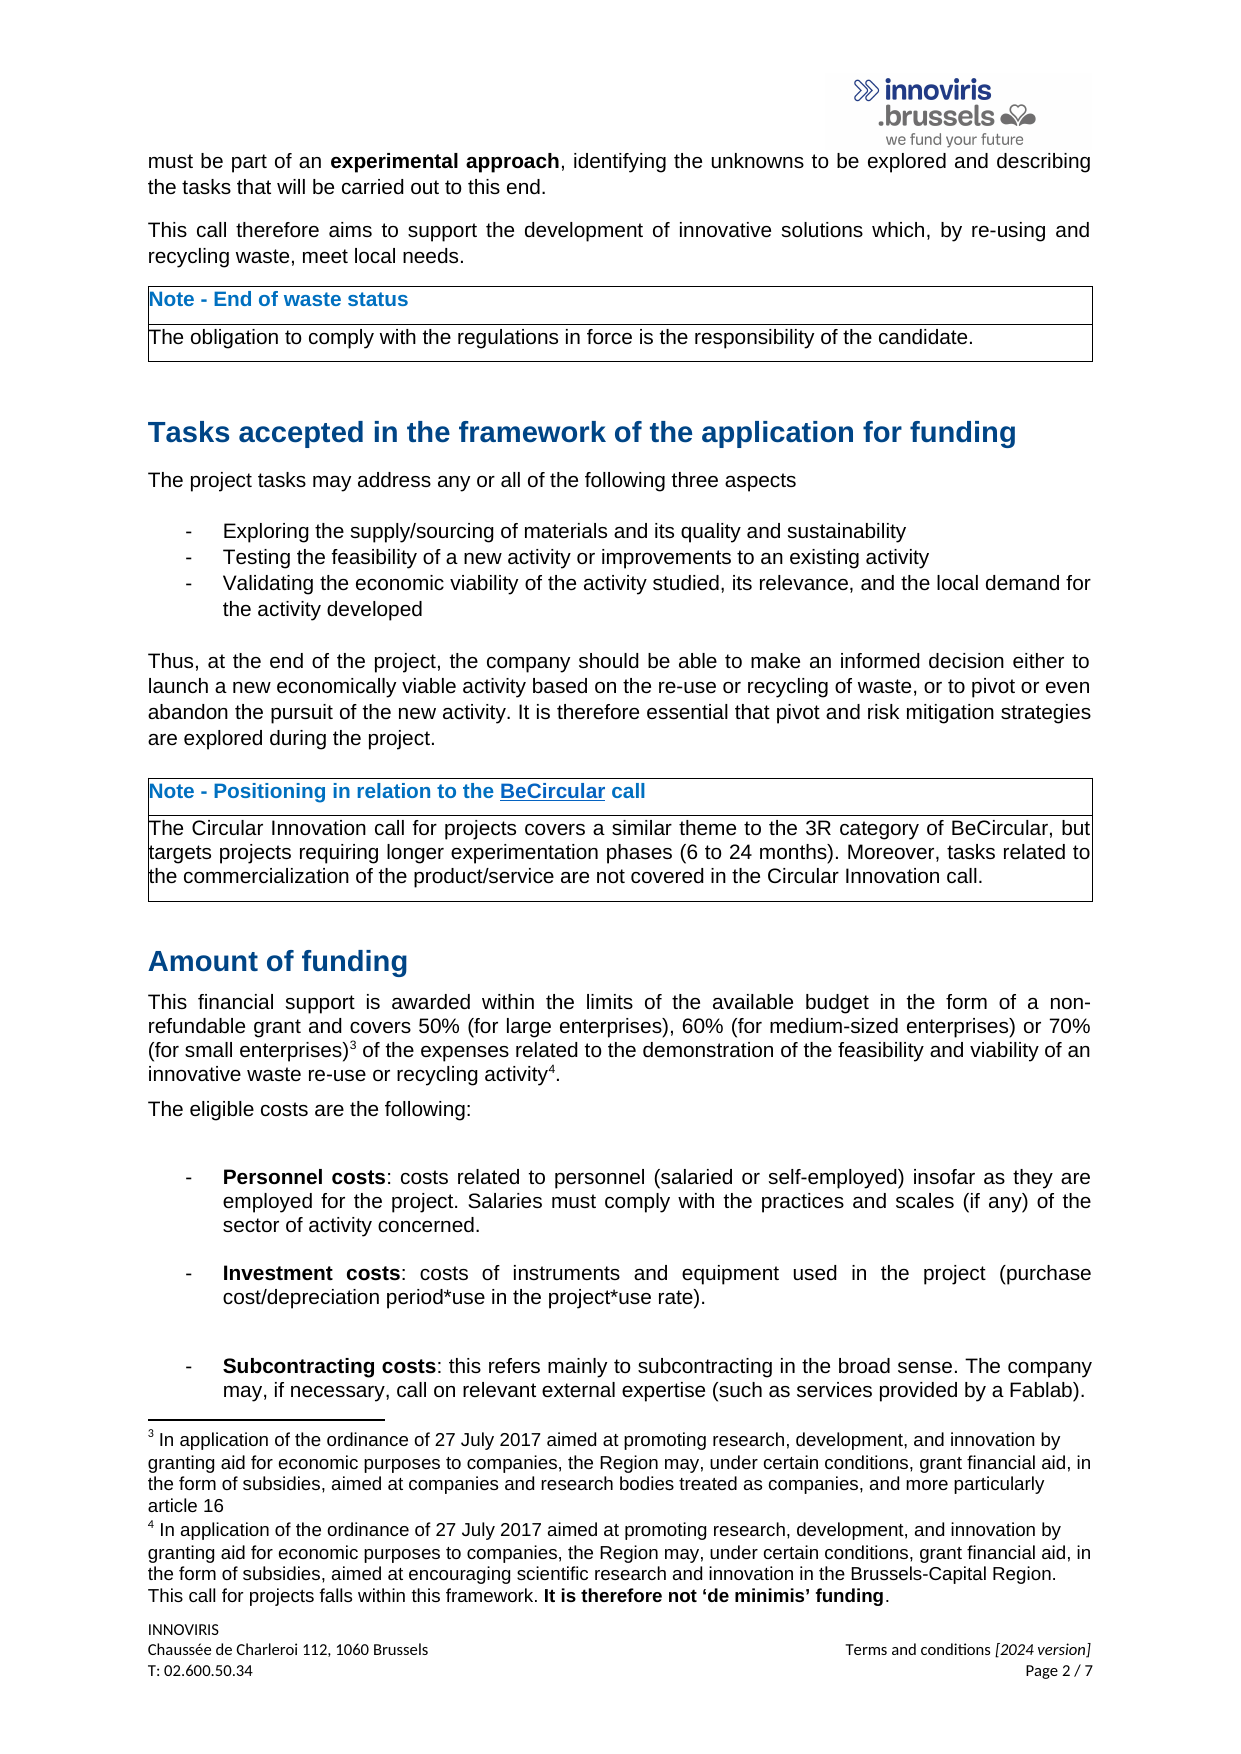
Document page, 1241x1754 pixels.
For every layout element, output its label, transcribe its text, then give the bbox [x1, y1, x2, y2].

text This call therefore aims to support the development of innovative solutions which, by re-using and recycling waste, meet local needs. [148, 218, 1092, 267]
text Tasks accepted in the framework of the application for funding [148, 415, 1092, 448]
text The project tasks may address any or all of the following three aspects [148, 468, 1092, 492]
table_cell The Circular Innovation call for projects covers a similar theme to the 3R category of BeCircular, but targets projects requiring longer experimentation phases (6 to 24 months). Moreover, tasks related to the commercialization of the product/service are not covered in the Circular Innovation call. [149, 816, 1092, 901]
list Subcontracting costs: this refers mainly to subcontracting in the broad sense. The company may, if necessary, call on relevant external expertise (such as services provided by a Fablab). [185, 1354, 1092, 1402]
list Testing the feasibility of a new activity or improvements to an existing activity [185, 545, 1092, 569]
text Thus, at the end of the project, the company should be able to make an informed decision either to launch a new economically viable activity based on the re-use or recycling of waste, or to pivot or even abandon the pursuit of the new activity. It is therefore essential that pivot and risk mitigation strategies are explored during the project. [148, 648, 1092, 750]
table_cell The obligation to comply with the regulations in force is the responsibility of the candidate. [149, 325, 1092, 361]
text Amount of funding [148, 944, 1092, 978]
picture [825, 73, 1093, 150]
table_header Note - Positioning in relation to the BeCircular call [149, 779, 1092, 815]
table_header Note - End of waste status [149, 287, 1092, 323]
list Investment costs: costs of instruments and equipment used in the project (purchase cost/depreciation period*use in the project*use rate). [185, 1261, 1092, 1309]
text The eligible costs are the following: [148, 1096, 1092, 1120]
text This financial support is awarded within the limits of the available budget in the form of a non-refundable grant and covers 50% (for large enterprises), 60% (for medium-sized enterprises) or 70% (for small enterprises) of the expenses related to the demonstration of the feasibility and viability of an innovative waste re-use or recycling activity. [148, 990, 1092, 1086]
list Exploring the supply/sourcing of materials and its quality and sustainability [185, 519, 1092, 543]
list Validating the economic viability of the activity studied, its relevance, and the local demand for the activity developed [185, 571, 1092, 621]
list Personnel costs: costs related to personnel (salaried or self-employed) insofar as they are employed for the project. Salaries must comply with the practices and scales (if any) of the sector of activity concerned. [185, 1165, 1092, 1237]
